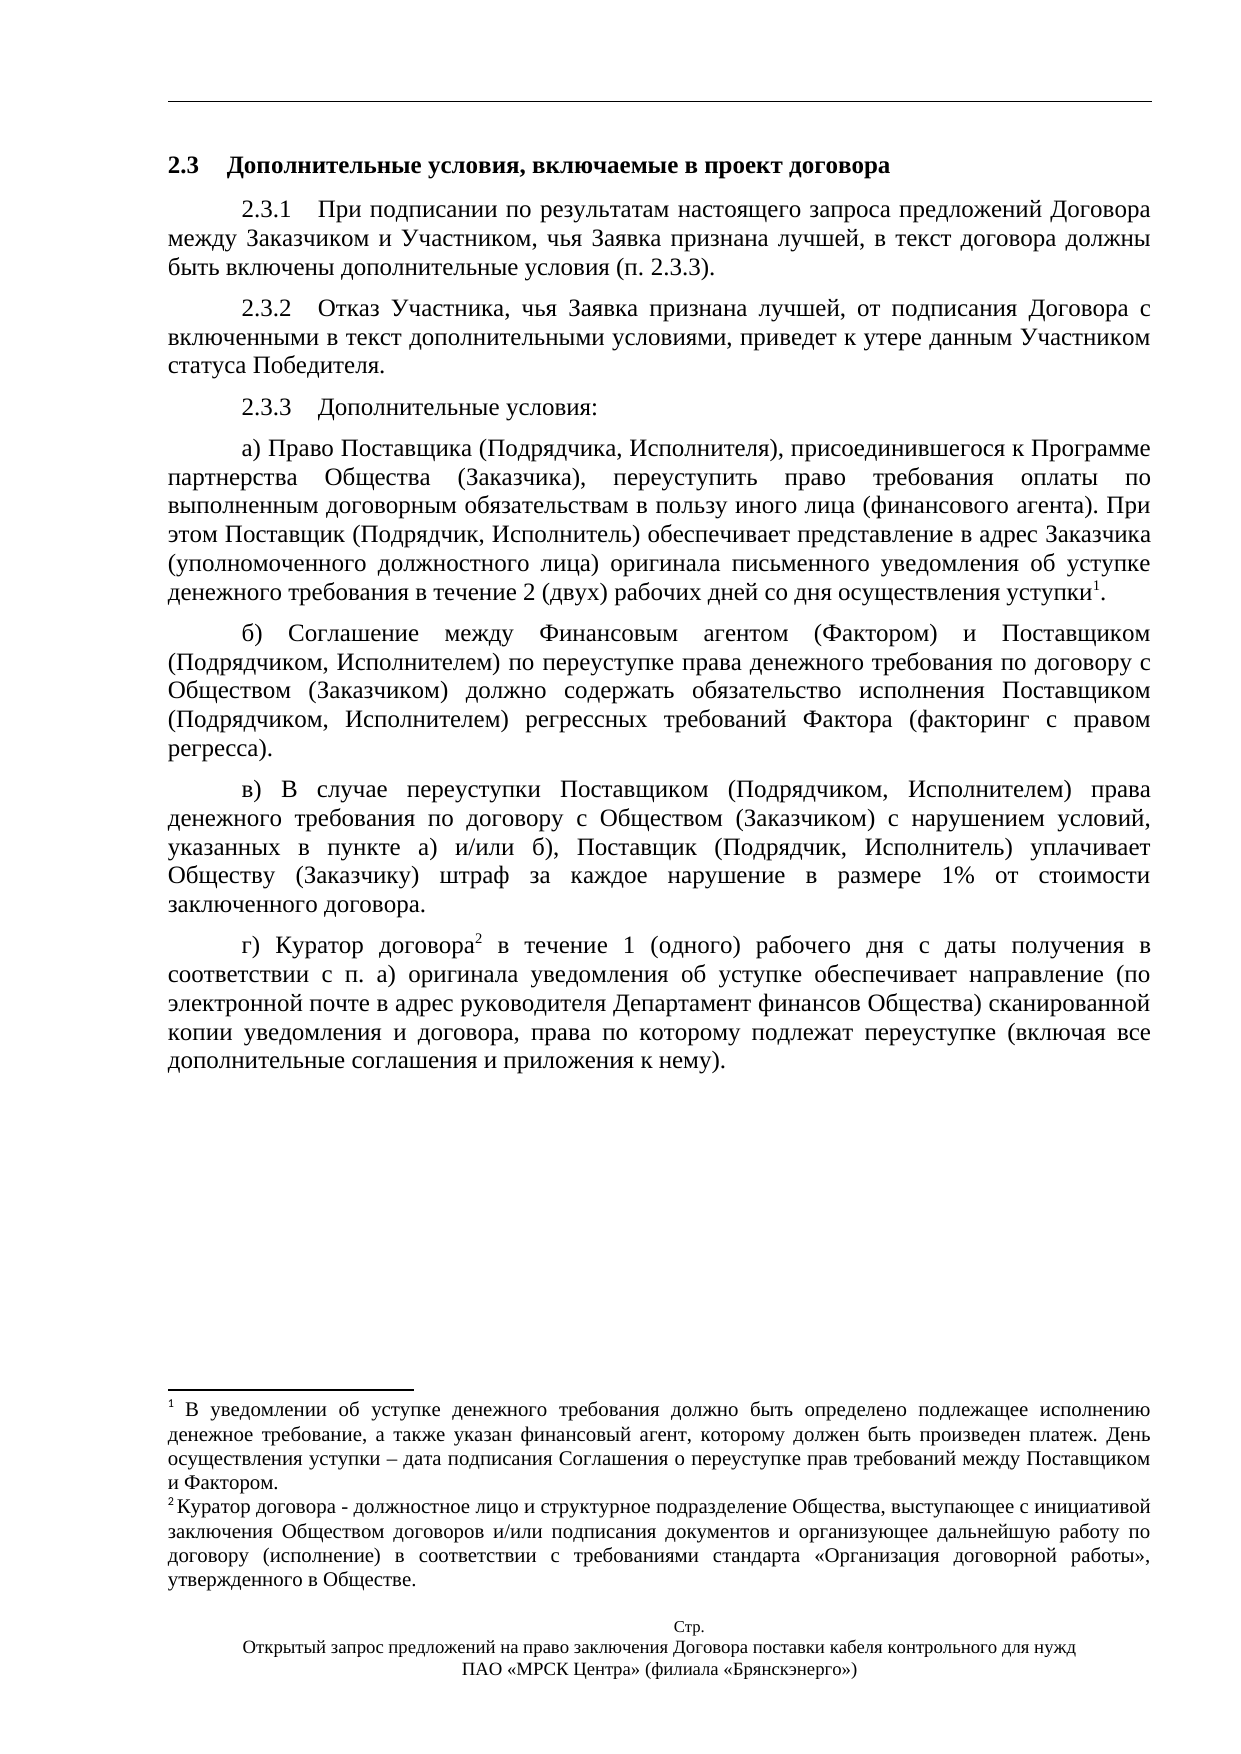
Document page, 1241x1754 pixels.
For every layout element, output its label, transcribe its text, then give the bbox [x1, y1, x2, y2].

subtitle г) Куратор договора в течение 1 (одного) рабочего дня с даты получения в соответствии с п. а) оригинала уведомления об уступке обеспечивает направление (по электронной почте в адрес руководителя Департамент финансов Общества) сканированной копии уведомления и договора, права по которому подлежат переуступке (включая все дополнительные соглашения и приложения к нему). [168, 930, 1152, 1074]
subtitle Дополнительные условия: [168, 392, 1152, 420]
subtitle Дополнительные условия, включаемые в проект договора [168, 150, 1152, 179]
subtitle в) В случае переуступки Поставщиком (Подрядчиком, Исполнителем) права денежного требования по договору с Обществом (Заказчиком) с нарушением условий, указанных в пункте а) и/или б), Поставщик (Подрядчик, Исполнитель) уплачивает Обществу (Заказчику) штраф за каждое нарушение в размере 1% от стоимости заключенного договора. [168, 774, 1152, 918]
subtitle Отказ Участника, чья Заявка признана лучшей, от подписания Договора с включенными в текст дополнительными условиями, приведет к утере данным Участником статуса Победителя. [168, 293, 1152, 379]
subtitle б) Соглашение между Финансовым агентом (Фактором) и Поставщиком (Подрядчиком, Исполнителем) по переуступке права денежного требования по договору с Обществом (Заказчиком) должно содержать обязательство исполнения Поставщиком (Подрядчиком, Исполнителем) регрессных требований Фактора (факторинг с правом регресса). [168, 618, 1152, 762]
subtitle При подписании по результатам настоящего запроса предложений Договора между Заказчиком и Участником, чья Заявка признана лучшей, в текст договора должны быть включены дополнительные условия (п. 2.3.3). [168, 194, 1152, 280]
subtitle а) Право Поставщика (Подрядчика, Исполнителя), присоединившегося к Программе партнерства Общества (Заказчика), переуступить право требования оплаты по выполненным договорным обязательствам в пользу иного лица (финансового агента). При этом Поставщик (Подрядчик, Исполнитель) обеспечивает представление в адрес Заказчика (уполномоченного должностного лица) оригинала письменного уведомления об уступке денежного требования в течение 2 (двух) рабочих дней со дня осуществления уступки. [168, 433, 1152, 605]
